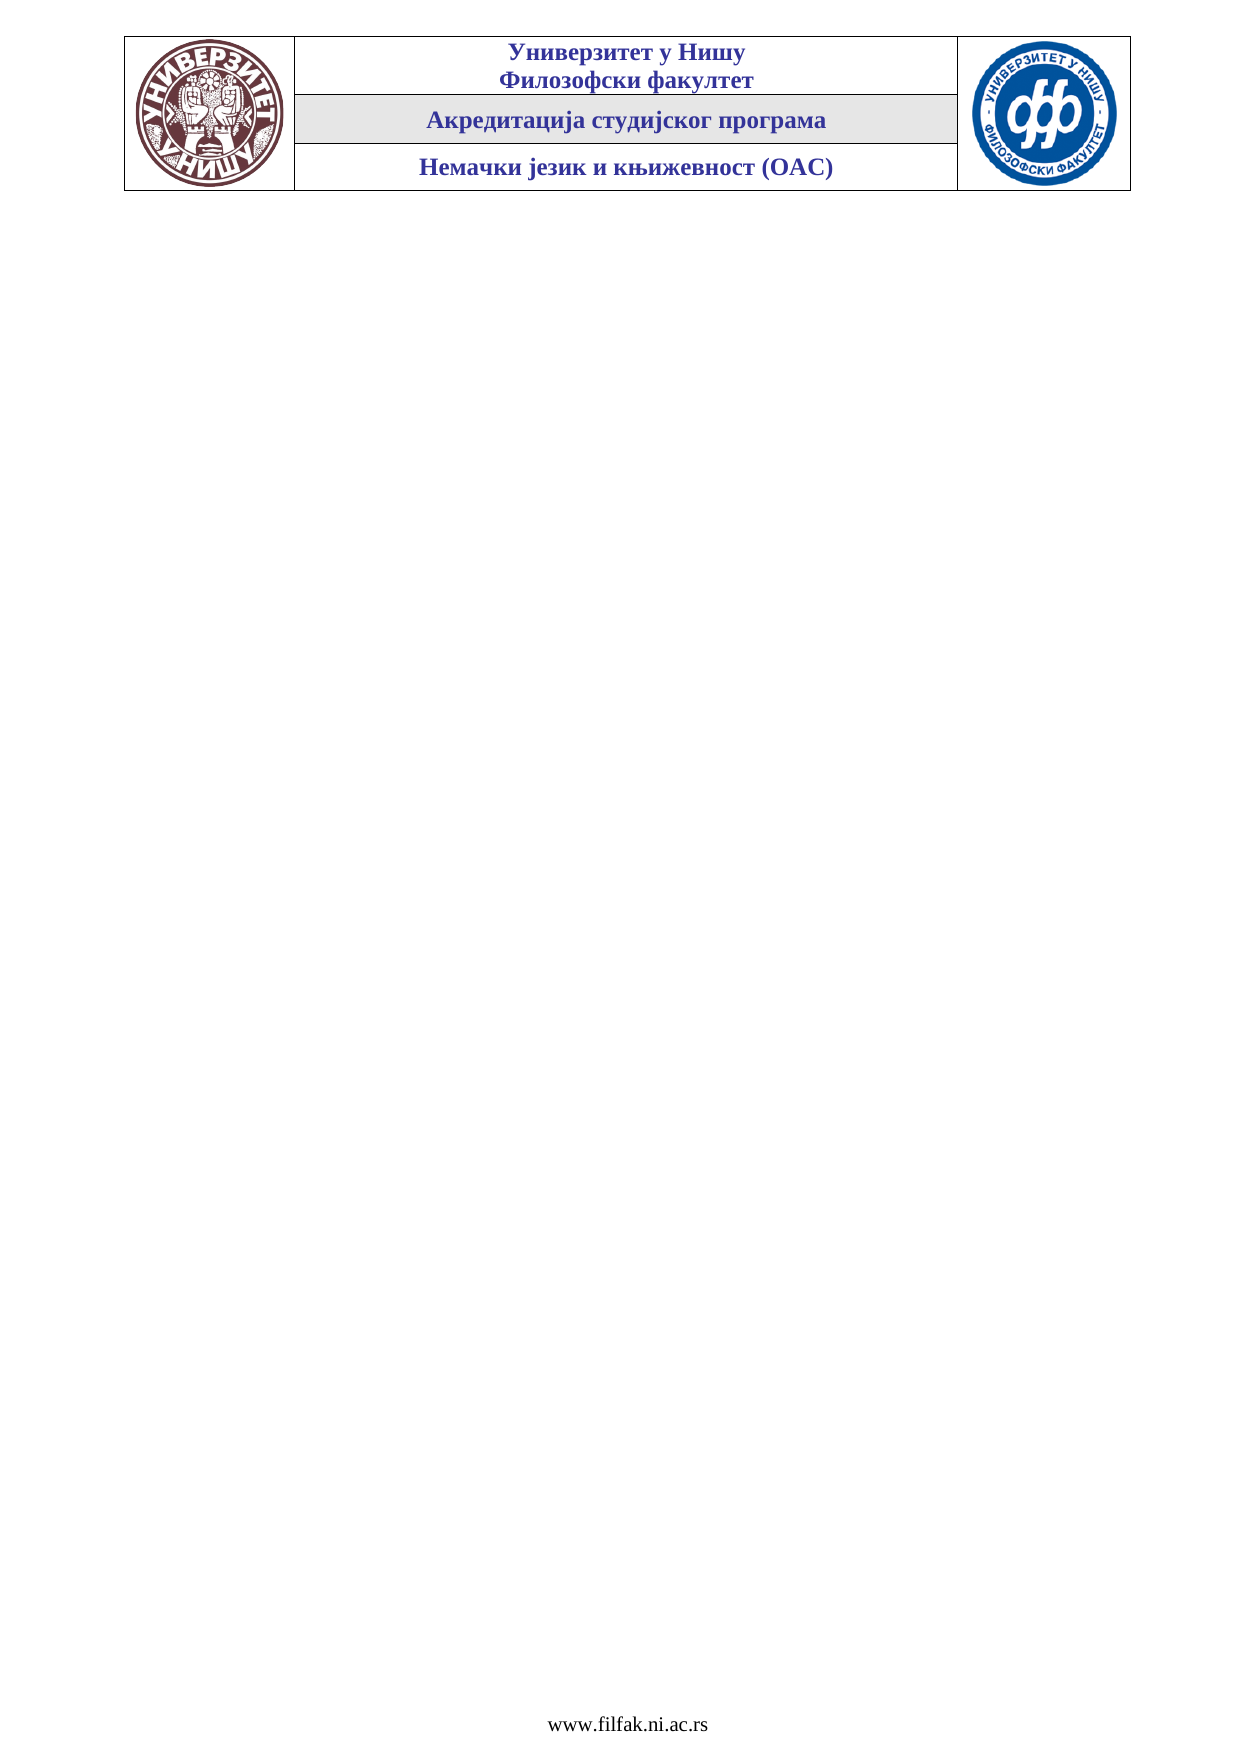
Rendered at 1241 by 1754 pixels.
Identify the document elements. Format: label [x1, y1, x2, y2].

picture [135, 39, 284, 187]
picture [969, 38, 1120, 189]
